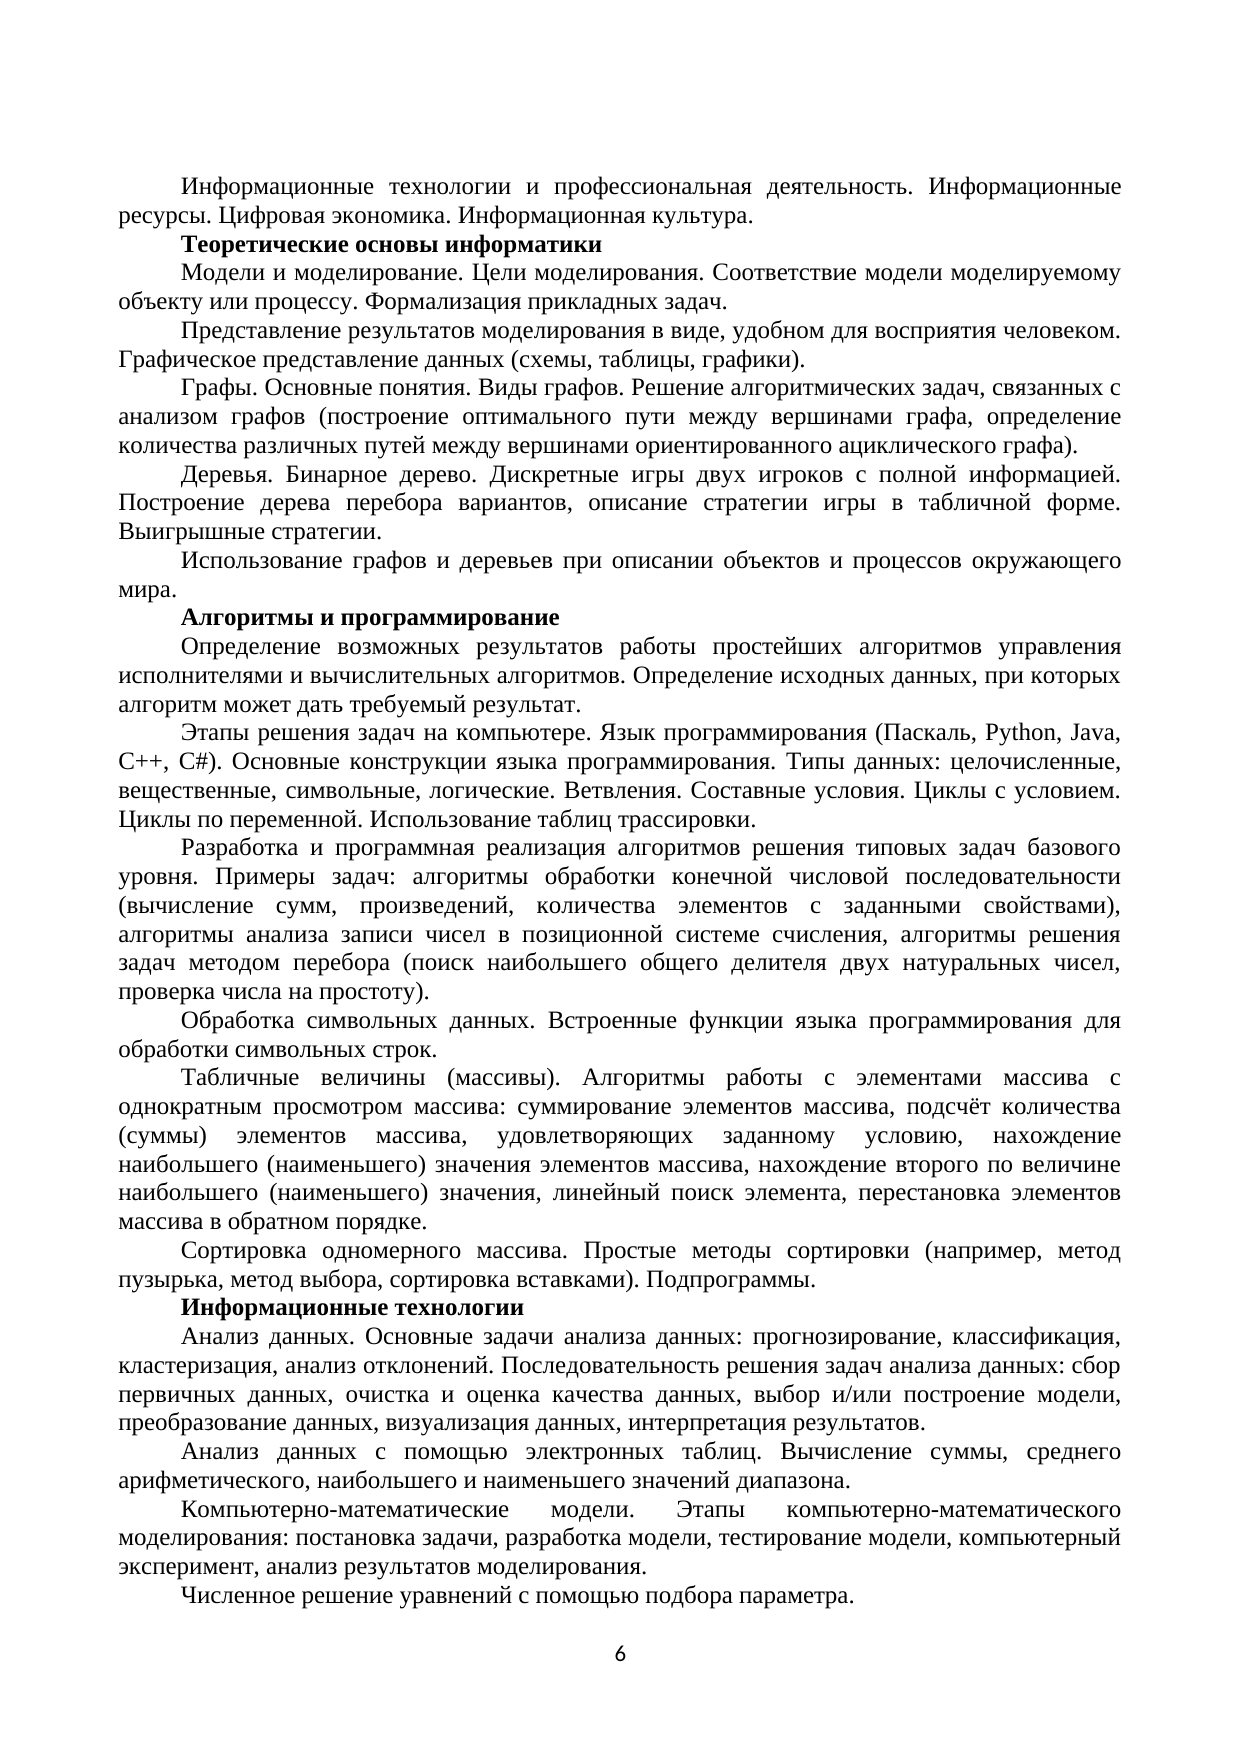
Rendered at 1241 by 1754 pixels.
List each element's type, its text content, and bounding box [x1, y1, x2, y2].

text Анализ данных. Основные задачи анализа данных: прогнозирование, классификация, кластеризация, анализ отклонений. Последовательность решения задач анализа данных: сбор первичных данных, очистка и оценка качества данных, выбор и/или построение модели, преобразование данных, визуализация данных, интерпретация результатов. [118, 1321, 1122, 1436]
text Модели и моделирование. Цели моделирования. Соответствие модели моделируемому объекту или процессу. Формализация прикладных задач. [118, 257, 1122, 315]
text Анализ данных с помощью электронных таблиц. Вычисление суммы, среднего арифметического, наибольшего и наименьшего значений диапазона. [118, 1436, 1122, 1494]
text Разработка и программная реализация алгоритмов решения типовых задач базового уровня. Примеры задач: алгоритмы обработки конечной числовой последовательности (вычисление сумм, произведений, количества элементов с заданными свойствами), алгоритмы анализа записи чисел в позиционной системе счисления, алгоритмы решения задач методом перебора (поиск наибольшего общего делителя двух натуральных чисел, проверка числа на простоту). [118, 832, 1122, 1005]
text Обработка символьных данных. Встроенные функции языка программирования для обработки символьных строк. [118, 1005, 1122, 1062]
text Информационные технологии [118, 1292, 1122, 1321]
text Деревья. Бинарное дерево. Дискретные игры двух игроков с полной информацией. Построение дерева перебора вариантов, описание стратегии игры в табличной форме. Выигрышные стратегии. [118, 459, 1122, 545]
text Алгоритмы и программирование [118, 602, 1122, 631]
text Представление результатов моделирования в виде, удобном для восприятия человеком. Графическое представление данных (схемы, таблицы, графики). [118, 315, 1122, 372]
text Этапы решения задач на компьютере. Язык программирования (Паскаль, Python, Java, C++, C#). Основные конструкции языка программирования. Типы данных: целочисленные, вещественные, символьные, логические. Ветвления. Составные условия. Циклы с условием. Циклы по переменной. Использование таблиц трассировки. [118, 717, 1122, 832]
text Информационные технологии и профессиональная деятельность. Информационные ресурсы. Цифровая экономика. Информационная культура. [118, 171, 1122, 229]
text Графы. Основные понятия. Виды графов. Решение алгоритмических задач, связанных с анализом графов (построение оптимального пути между вершинами графа, определение количества различных путей между вершинами ориентированного ациклического графа). [118, 372, 1122, 459]
text Компьютерно-математические модели. Этапы компьютерно-математического моделирования: постановка задачи, разработка модели, тестирование модели, компьютерный эксперимент, анализ результатов моделирования. [118, 1494, 1122, 1580]
text Определение возможных результатов работы простейших алгоритмов управления исполнителями и вычислительных алгоритмов. Определение исходных данных, при которых алгоритм может дать требуемый результат. [118, 631, 1122, 717]
text Численное решение уравнений с помощью подбора параметра. [118, 1580, 1122, 1609]
text Теоретические основы информатики [118, 229, 1122, 257]
text Табличные величины (массивы). Алгоритмы работы с элементами массива с однократным просмотром массива: суммирование элементов массива, подсчёт количества (суммы) элементов массива, удовлетворяющих заданному условию, нахождение наибольшего (наименьшего) значения элементов массива, нахождение второго по величине наибольшего (наименьшего) значения, линейный поиск элемента, перестановка элементов массива в обратном порядке. [118, 1062, 1122, 1235]
text Использование графов и деревьев при описании объектов и процессов окружающего мира. [118, 545, 1122, 602]
text Сортировка одномерного массива. Простые методы сортировки (например, метод пузырька, метод выбора, сортировка вставками). Подпрограммы. [118, 1235, 1122, 1292]
